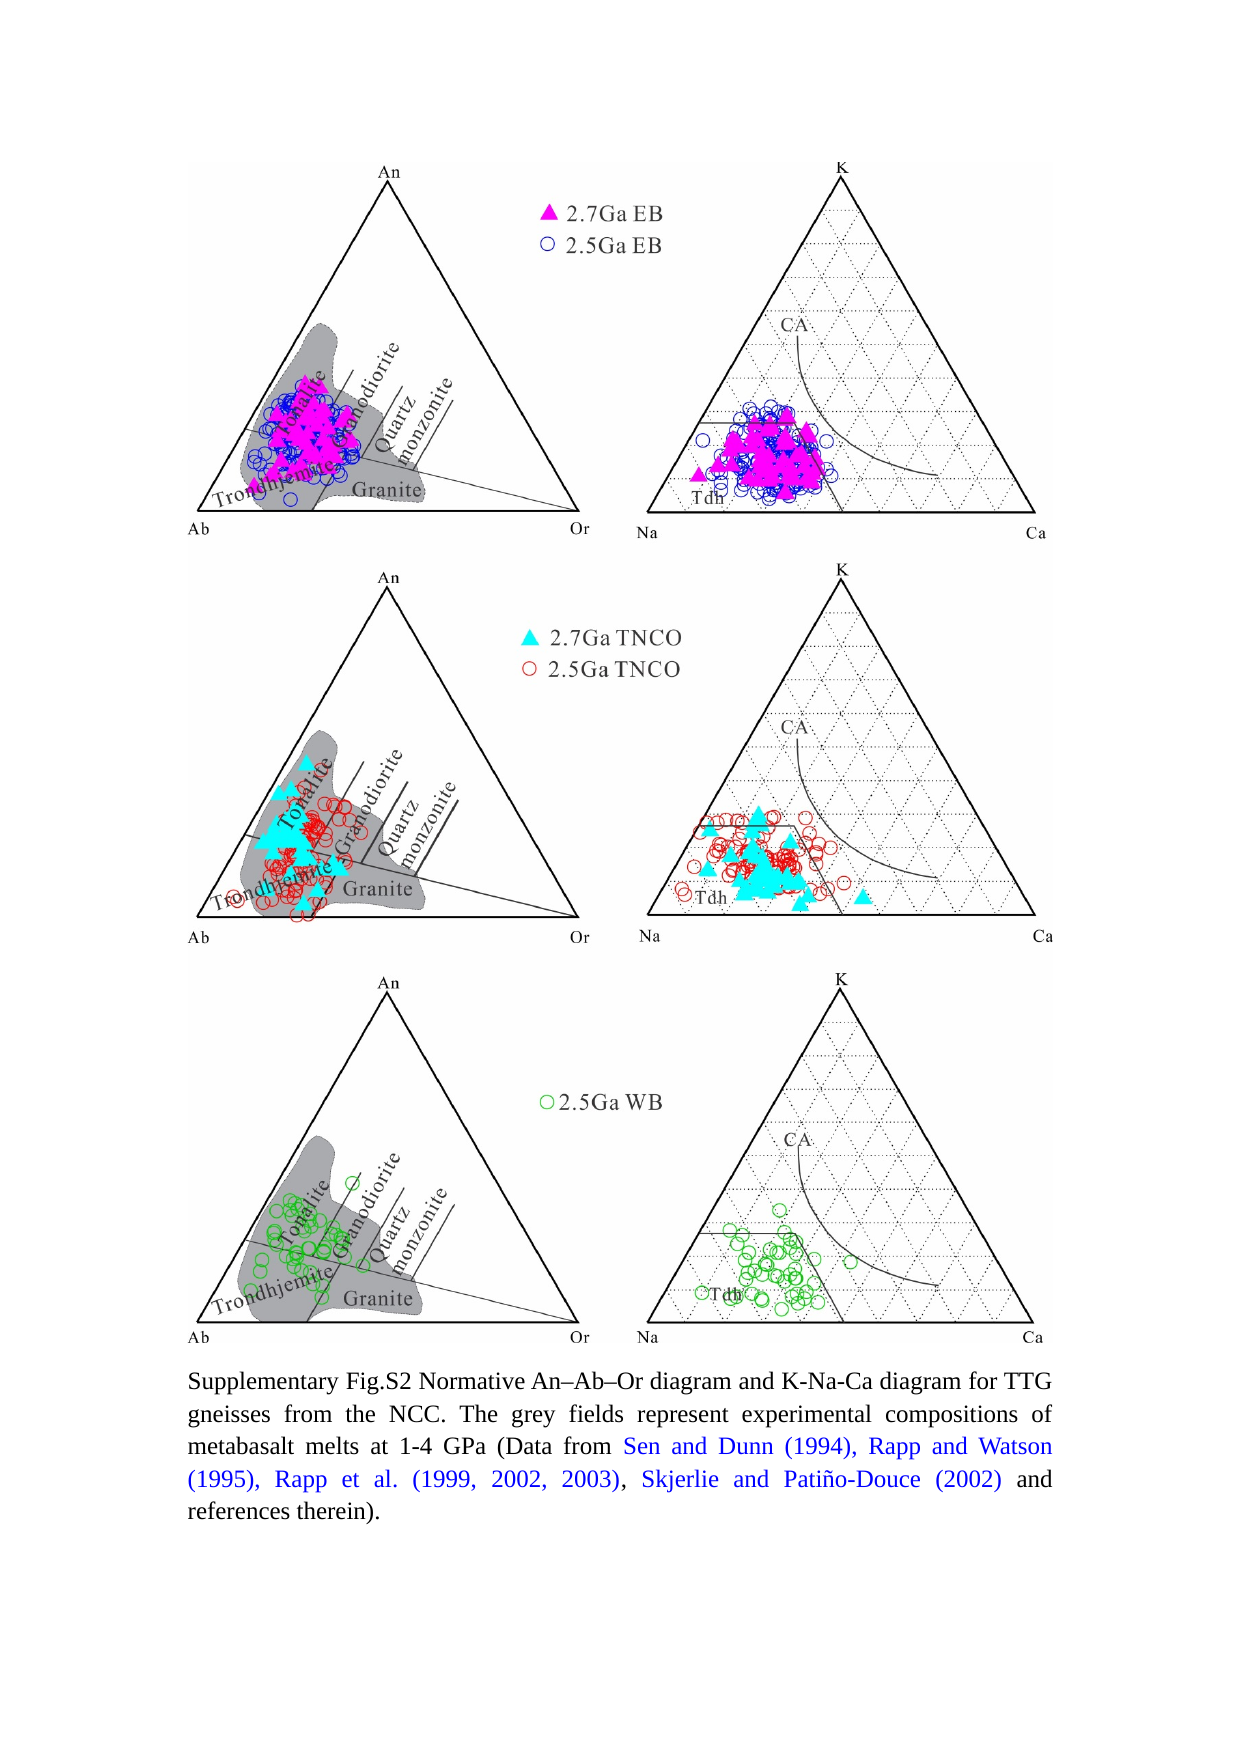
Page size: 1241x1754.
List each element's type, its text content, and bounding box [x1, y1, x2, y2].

text Supplementary Fig.S2 Normative An–Ab–Or diagram and K-Na-Ca diagram for TTG gneisses from the NCC. The grey fields represent experimental compositions of metabasalt melts at 1-4 GPa (Data from Sen and Dunn (1994), Rapp and Watson (1995), Rapp et al. (1999, 2002, 2003), Skjerlie and Patiño-Douce (2002) and references therein). [187, 1364, 1053, 1527]
picture [187, 162, 1053, 1343]
